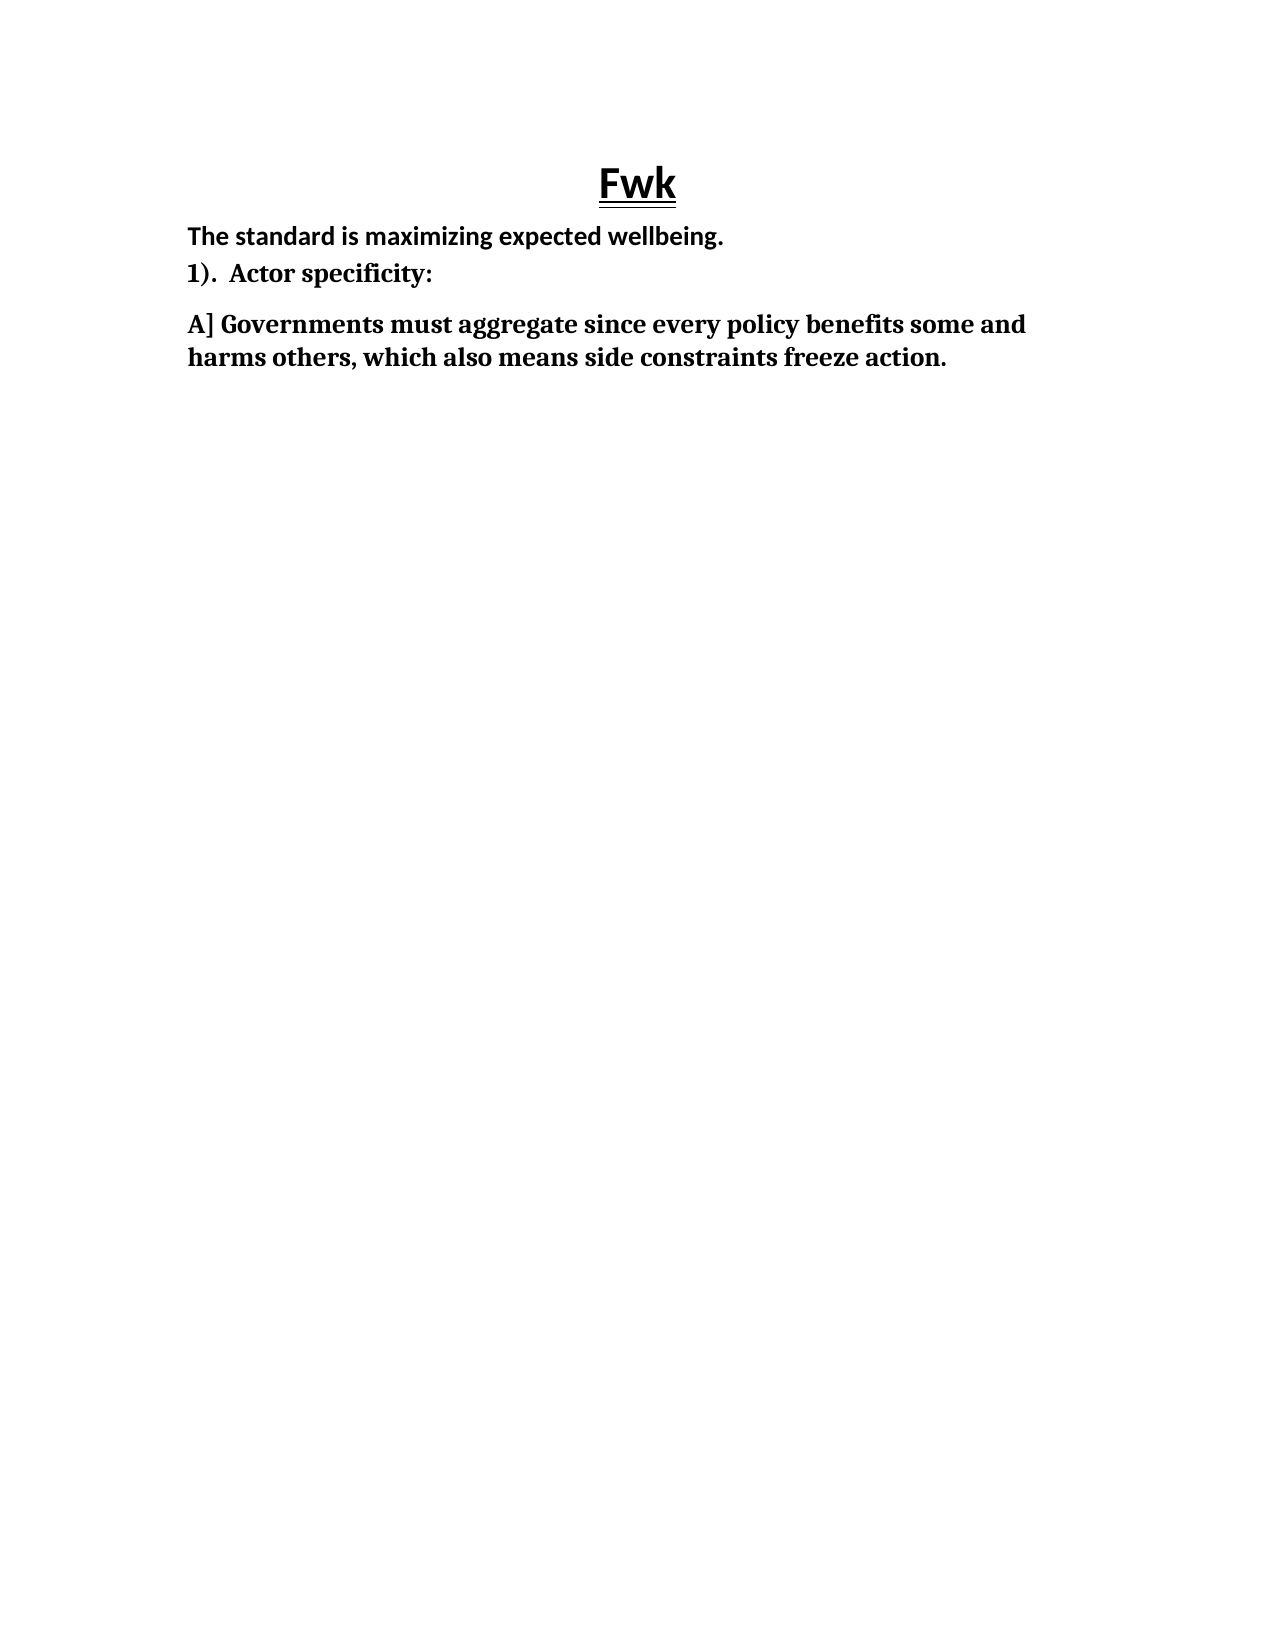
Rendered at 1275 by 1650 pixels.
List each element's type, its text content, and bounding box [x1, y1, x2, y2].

subtitle The standard is maximizing expected wellbeing. [187, 219, 1087, 252]
text A] Governments must aggregate since every policy benefits some and harms others, which also means side constraints freeze action. [187, 309, 1087, 373]
subtitle Fwk [187, 154, 1087, 210]
text 1). Actor specificity: [187, 258, 1087, 289]
